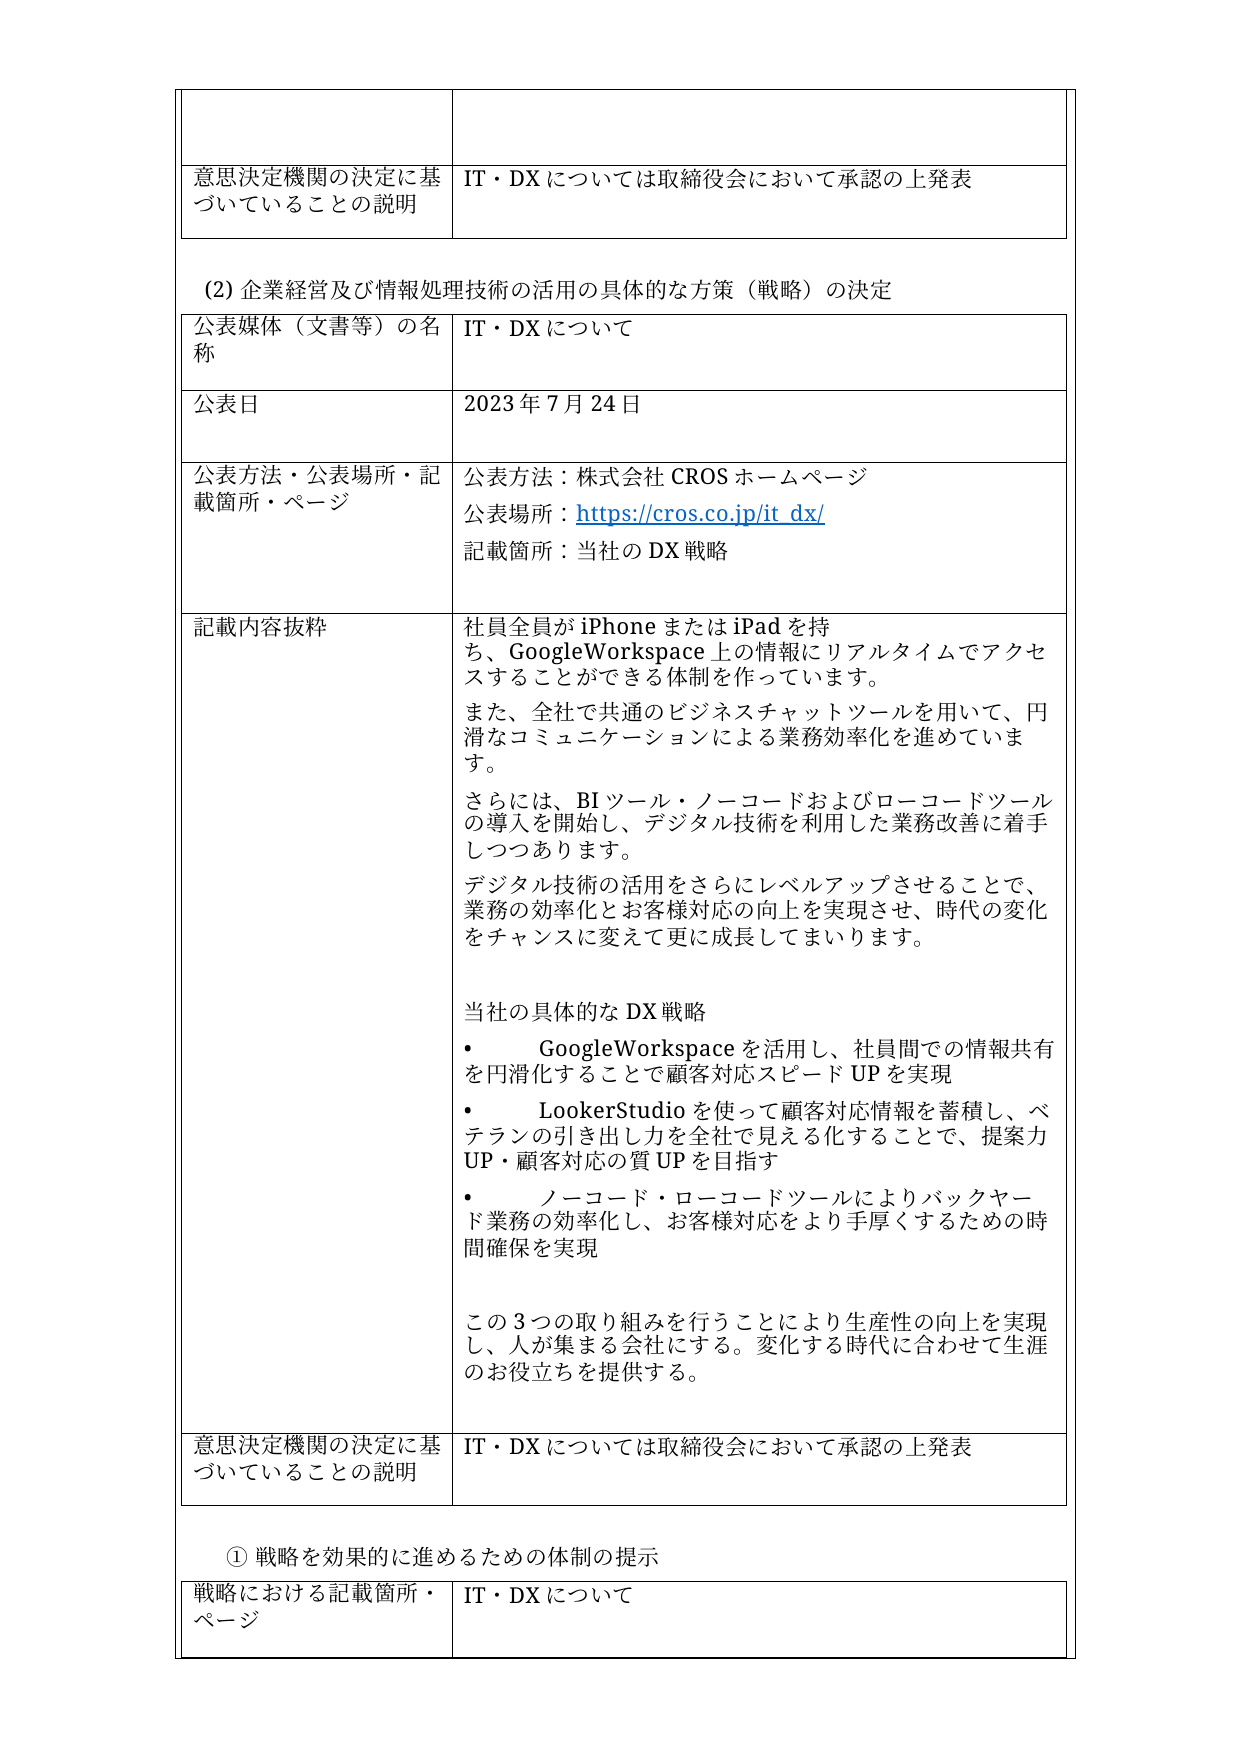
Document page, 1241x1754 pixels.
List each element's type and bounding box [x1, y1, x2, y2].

table_cell [176, 90, 1075, 1658]
